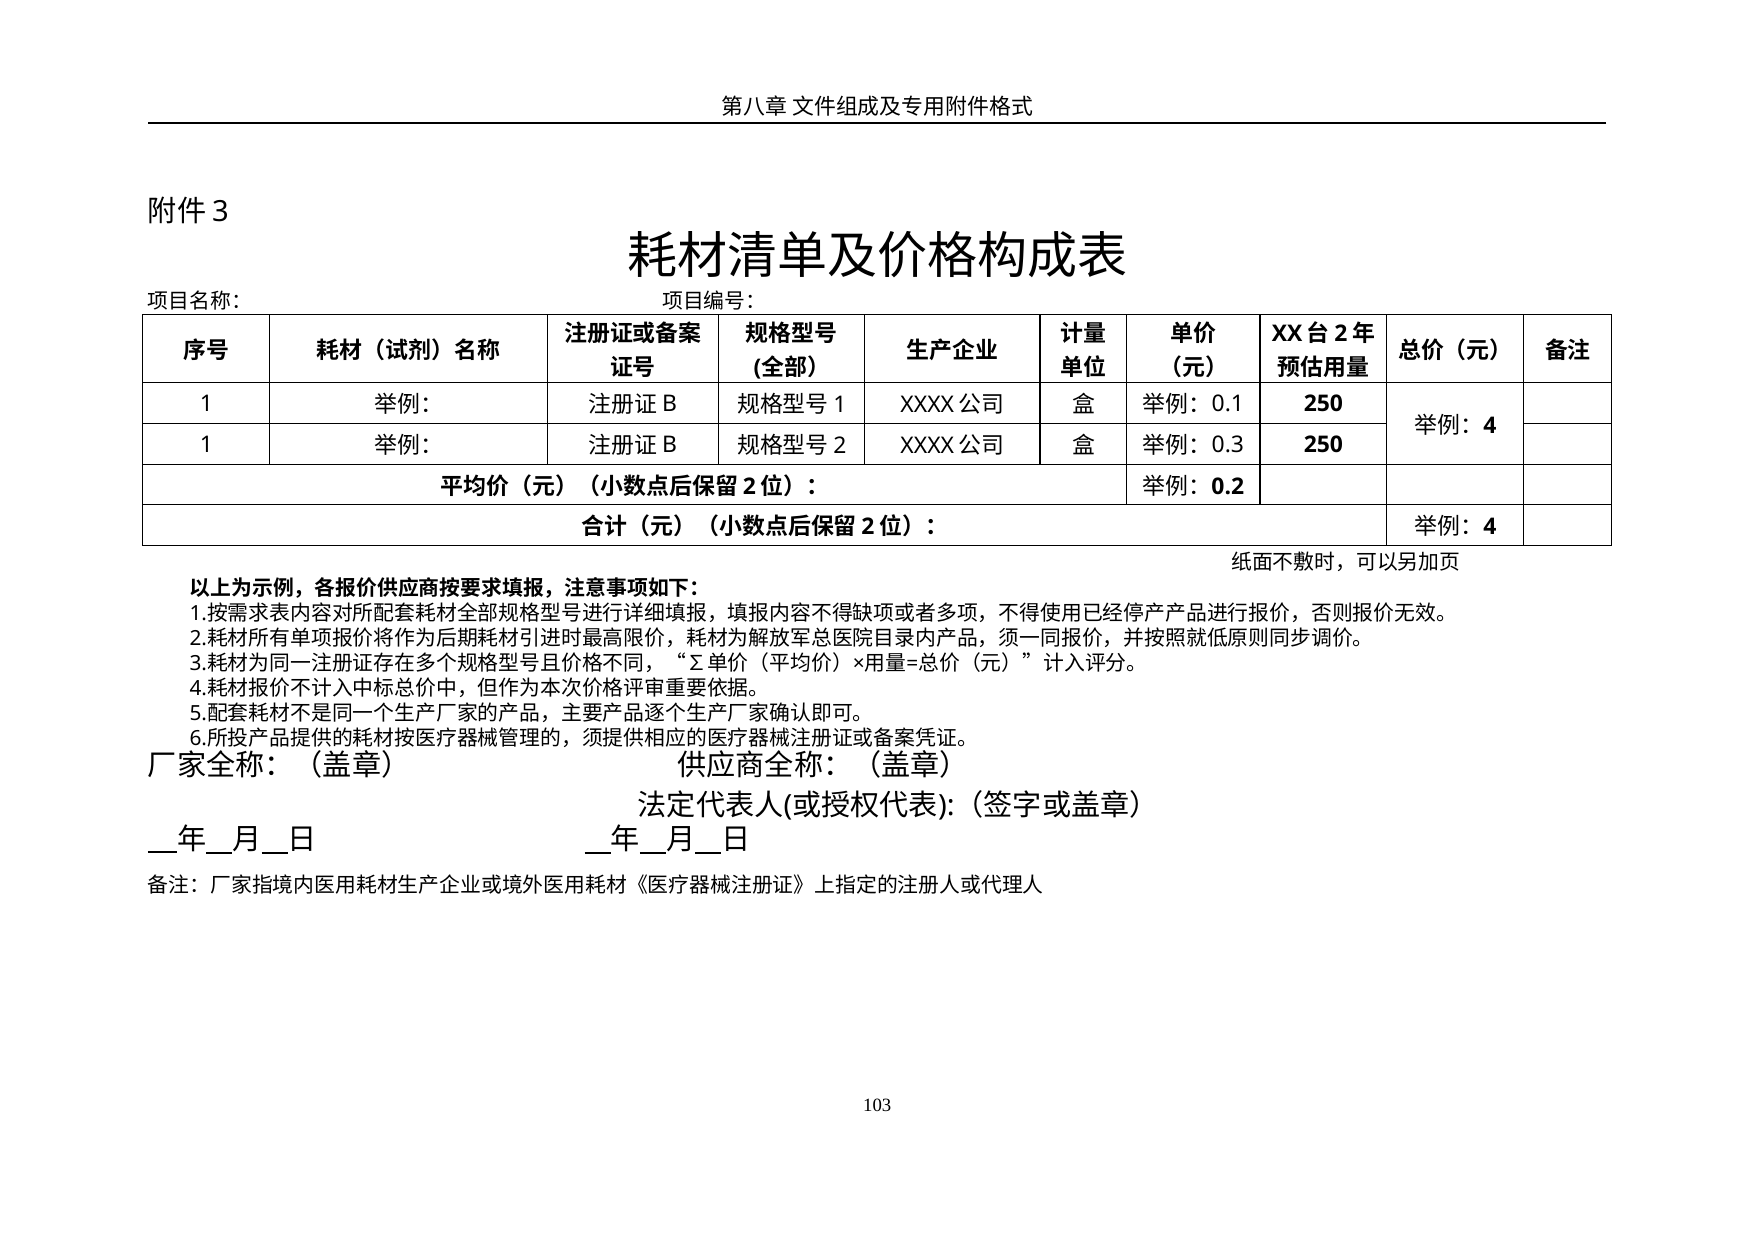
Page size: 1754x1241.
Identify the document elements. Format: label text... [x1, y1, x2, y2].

table_cell 举例： [270, 424, 547, 464]
table_cell 平均价（元）（小数点后保留2位）： [143, 465, 1126, 504]
table_cell 250 [1261, 424, 1386, 464]
table_cell [1524, 383, 1611, 423]
table_cell 举例：0.3 [1127, 424, 1259, 464]
text 4.耗材报价不计入中标总价中，但作为本次价格评审重要依据。 [148, 676, 1606, 701]
table_cell [1387, 465, 1523, 504]
table_cell 注册证B [548, 383, 718, 423]
table_cell 1 [143, 424, 269, 464]
table_cell XXXX公司 [865, 424, 1039, 464]
text 纸面不敷时，可以另加页 [148, 546, 1606, 576]
table_header 总价（元） [1387, 315, 1523, 382]
table_header 备注 [1524, 315, 1611, 382]
table_cell XXXX公司 [865, 383, 1039, 423]
table_header 注册证或备案证号 [548, 315, 718, 382]
table_cell [1524, 424, 1611, 464]
table_cell 举例：4 [1387, 505, 1523, 544]
text 1.按需求表内容对所配套耗材全部规格型号进行详细填报，填报内容不得缺项或者多项，不得使用已经停产产品进行报价，否则报价无效。 [148, 601, 1606, 626]
table_cell 1 [143, 383, 269, 423]
text 以上为示例，各报价供应商按要求填报，注意事项如下： [148, 576, 1606, 601]
table_cell [1524, 505, 1611, 544]
table_cell 举例：4 [1387, 383, 1523, 464]
text 3.耗材为同一注册证存在多个规格型号且价格不同，“∑单价（平均价）×用量=总价（元）”计入评分。 [148, 651, 1606, 676]
table_header 生产企业 [865, 315, 1039, 382]
table_cell 盒 [1041, 424, 1126, 464]
table_cell 规格型号1 [719, 383, 864, 423]
table_header XX台2年预估用量 [1261, 315, 1386, 382]
text 项目名称： 项目编号： [148, 284, 1606, 314]
table_header 耗材（试剂）名称 [270, 315, 547, 382]
table_cell 举例：0.2 [1127, 465, 1259, 504]
table_header 计量单位 [1041, 315, 1126, 382]
table_header 单价 （元） [1127, 315, 1259, 382]
text 年 月 日 年 月 日 [148, 824, 1606, 856]
text 附件3 [148, 187, 1606, 230]
table_cell 250 [1261, 383, 1386, 423]
list 6.所投产品提供的耗材按医疗器械管理的，须提供相应的医疗器械注册证或备案凭证。 [148, 726, 1606, 751]
text 备注：厂家指境内医用耗材生产企业或境外医用耗材《医疗器械注册证》上指定的注册人或代理人 [148, 868, 1606, 898]
table_cell 规格型号2 [719, 424, 864, 464]
table_cell 合计（元）（小数点后保留2位）： [143, 505, 1386, 544]
text 法定代表人(或授权代表):（签字或盖章） [148, 782, 1606, 824]
text 耗材清单及价格构成表 [148, 230, 1606, 284]
text 厂家全称：（盖章） 供应商全称：（盖章） [148, 751, 1606, 782]
text 5.配套耗材不是同一个生产厂家的产品，主要产品逐个生产厂家确认即可。 [148, 701, 1606, 726]
table_cell [1524, 465, 1611, 504]
table_header 规格型号 (全部） [719, 315, 864, 382]
text 2.耗材所有单项报价将作为后期耗材引进时最高限价，耗材为解放军总医院目录内产品，须一同报价，并按照就低原则同步调价。 [148, 626, 1606, 651]
table_cell 注册证B [548, 424, 718, 464]
table_cell 举例：0.1 [1127, 383, 1259, 423]
table_cell 举例： [270, 383, 547, 423]
table_cell [1261, 465, 1386, 504]
table_header 序号 [143, 315, 269, 382]
table_cell 盒 [1041, 383, 1126, 423]
